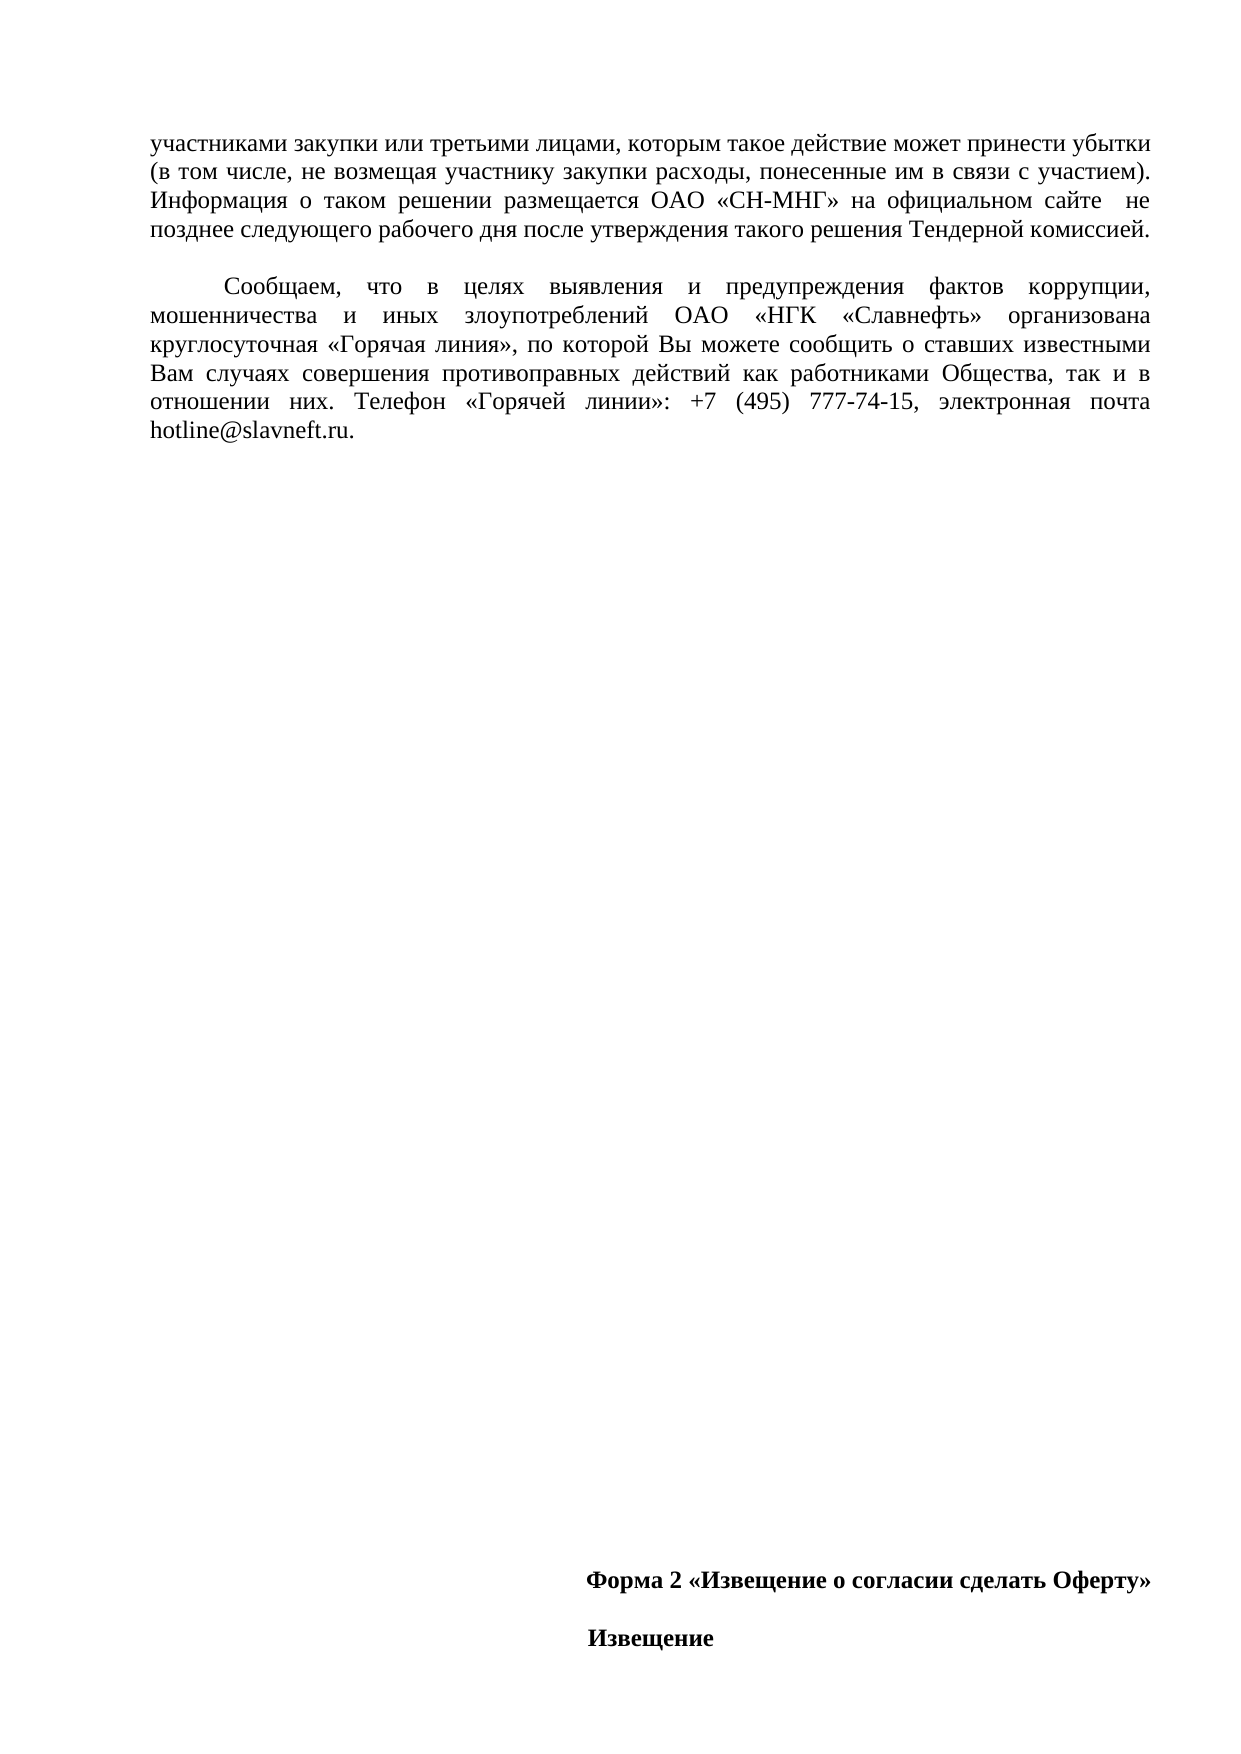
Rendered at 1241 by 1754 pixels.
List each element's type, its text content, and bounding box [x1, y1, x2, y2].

text Форма 2 «Извещение о согласии сделать Оферту» [150, 1565, 1152, 1594]
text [150, 128, 1152, 243]
text Сообщаем, что в целях выявления и предупреждения фактов коррупции, мошенничества и иных злоупотреблений ОАО «НГК «Славнефть» организована круглосуточная «Горячая линия», по которой Вы можете сообщить о ставших известными Вам случаях совершения противоправных действий как работниками Общества, так и в отношении них. Телефон «Горячей линии»: +7 (495) 777-74-15, электронная почта hotline@slavneft.ru. [150, 271, 1152, 444]
text Извещение [150, 1623, 1152, 1651]
